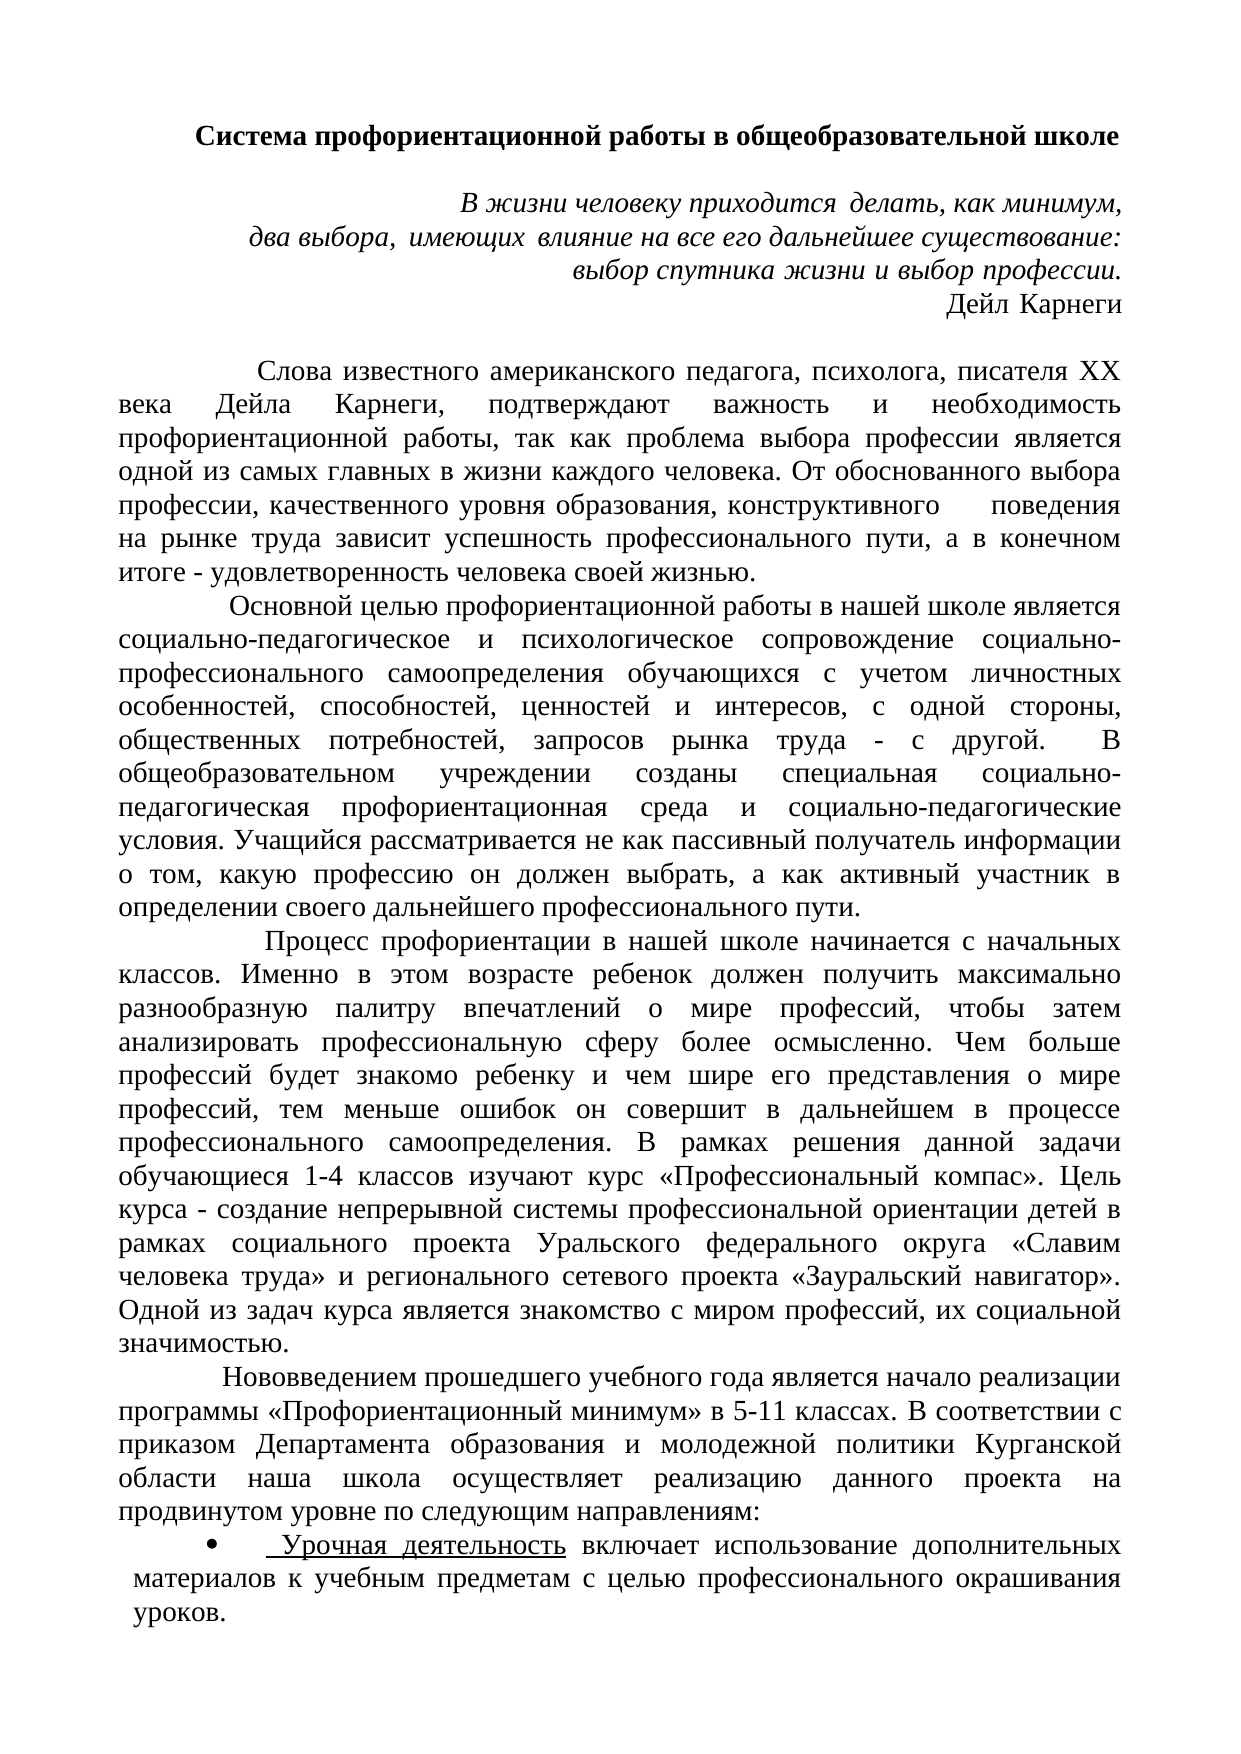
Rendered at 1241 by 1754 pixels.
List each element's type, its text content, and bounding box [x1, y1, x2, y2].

text Нововведением прошедшего учебного года является начало реализации программы «Профориентационный минимум» в 5-11 классах. В соответствии с приказом Департамента образования и молодежной политики Курганской области наша школа осуществляет реализацию данного проекта на продвинутом уровне по следующим направлениям: [118, 1359, 1122, 1527]
text выбор спутника жизни и выбор профессии. [118, 252, 1122, 286]
text Основной целью профориентационной работы в нашей школе является социально-педагогическое и психологическое сопровождение социально-профессионального самоопределения обучающихся с учетом личностных особенностей, способностей, ценностей и интересов, с одной стороны, общественных потребностей, запросов рынка труда - с другой. В общеобразовательном учреждении созданы специальная социально-педагогическая профориентационная среда и социально-педагогические условия. Учащийся рассматривается не как пассивный получатель информации о том, какую профессию он должен выбрать, а как активный участник в определении своего дальнейшего профессионального пути. [118, 588, 1122, 923]
text В жизни человеку приходится делать, как минимум, [118, 185, 1122, 219]
text Процесс профориентации в нашей школе начинается с начальных классов. Именно в этом возрасте ребенок должен получить максимально разнообразную палитру впечатлений о мире профессий, чтобы затем анализировать профессиональную сферу более осмысленно. Чем больше профессий будет знакомо ребенку и чем шире его представления о мире профессий, тем меньше ошибок он совершит в дальнейшем в процессе профессионального самоопределения. В рамках решения данной задачи обучающиеся 1-4 классов изучают курс «Профессиональный компас». Цель курса - создание непрерывной системы профессиональной ориентации детей в рамках социального проекта Уральского федерального округа «Славим человека труда» и регионального сетевого проекта «Зауральский навигатор». Одной из задач курса является знакомство с миром профессий, их социальной значимостью. [118, 923, 1122, 1359]
text два выбора, имеющих влияние на все его дальнейшее существование: [118, 219, 1122, 252]
text Дейл Карнеги [118, 286, 1122, 319]
list Урочная деятельность включает использование дополнительных материалов к учебным предметам с целью профессионального окрашивания уроков. [133, 1527, 1122, 1628]
text Система профориентационной работы в общеобразовательной школе [118, 118, 1122, 152]
text Слова известного американского педагога, психолога, писателя XX века Дейла Карнеги, подтверждают важность и необходимость профориентационной работы, так как проблема выбора профессии является одной из самых главных в жизни каждого человека. От обоснованного выбора профессии, качественного уровня образования, конструктивного поведения на рынке труда зависит успешность профессионального пути, а в конечном итоге - удовлетворенность человека своей жизнью. [118, 353, 1122, 588]
